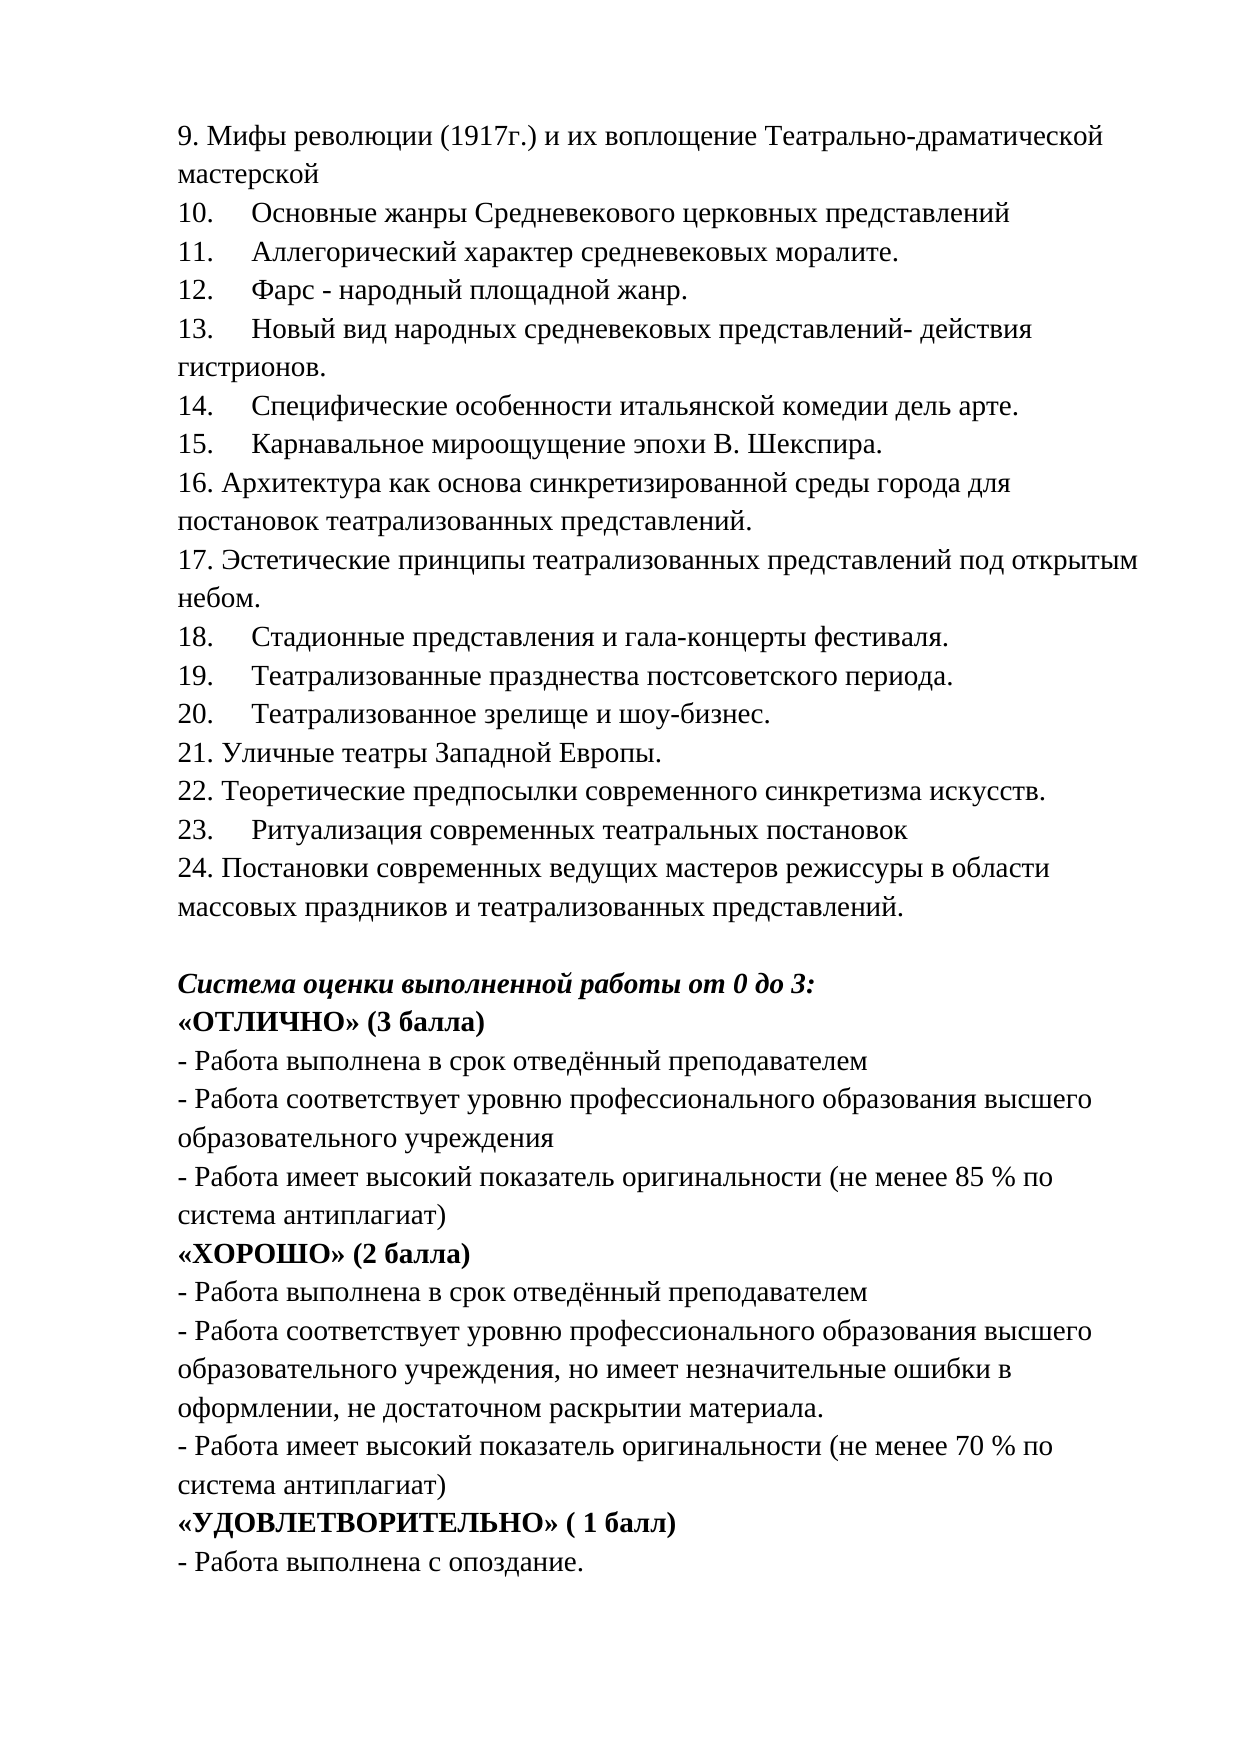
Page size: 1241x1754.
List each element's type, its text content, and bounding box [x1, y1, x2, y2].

text 23. Ритуализация современных театральных постановок [177, 812, 1152, 845]
text 15. Карнавальное мироощущение эпохи В. Шекспира. [177, 426, 1152, 460]
text 17. Эстетические принципы театрализованных представлений под открытым небом. [177, 542, 1152, 614]
text 19. Театрализованные празднества постсоветского периода. [177, 658, 1152, 691]
text 12. Фарс - народный площадной жанр. [177, 272, 1152, 306]
text 21. Уличные театры Западной Европы. [177, 735, 1152, 768]
text 16. Архитектура как основа синкретизированной среды города для постановок театрализованных представлений. [177, 465, 1152, 537]
text - Работа выполнена с опоздание. [177, 1544, 1152, 1578]
text - Работа имеет высокий показатель оригинальности (не менее 70 % по система антиплагиат) [177, 1428, 1152, 1501]
text 9. Мифы революции (1917г.) и их воплощение Театрально-драматической мастерской [177, 118, 1152, 190]
text - Работа соответствует уровню профессионального образования высшего образовательного учреждения, но имеет незначительные ошибки в оформлении, не достаточном раскрытии материала. [177, 1313, 1152, 1423]
text 24. Постановки современных ведущих мастеров режиссуры в области массовых праздников и театрализованных представлений. [177, 850, 1152, 922]
text «УДОВЛЕТВОРИТЕЛЬНО» ( 1 балл) [177, 1506, 1152, 1539]
text «ХОРОШО» (2 балла) [177, 1236, 1152, 1269]
text 14. Специфические особенности итальянской комедии дель арте. [177, 388, 1152, 421]
text - Работа имеет высокий показатель оригинальности (не менее 85 % по система антиплагиат) [177, 1159, 1152, 1231]
text - Работа выполнена в срок отведённый преподавателем [177, 1043, 1152, 1077]
text - Работа выполнена в срок отведённый преподавателем [177, 1274, 1152, 1308]
text 20. Театрализованное зрелище и шоу-бизнес. [177, 696, 1152, 730]
text 22. Теоретические предпосылки современного синкретизма искусств. [177, 773, 1152, 807]
text 10. Основные жанры Средневекового церковных представлений [177, 195, 1152, 229]
text 11. Аллегорический характер средневековых моралите. [177, 234, 1152, 267]
text 13. Новый вид народных средневековых представлений- действия гистрионов. [177, 311, 1152, 383]
text - Работа соответствует уровню профессионального образования высшего образовательного учреждения [177, 1082, 1152, 1154]
text Система оценки выполненной работы от 0 до 3: [177, 966, 1152, 999]
text «ОТЛИЧНО» (3 балла) [177, 1004, 1152, 1038]
text 18. Стадионные представления и гала-концерты фестиваля. [177, 619, 1152, 653]
